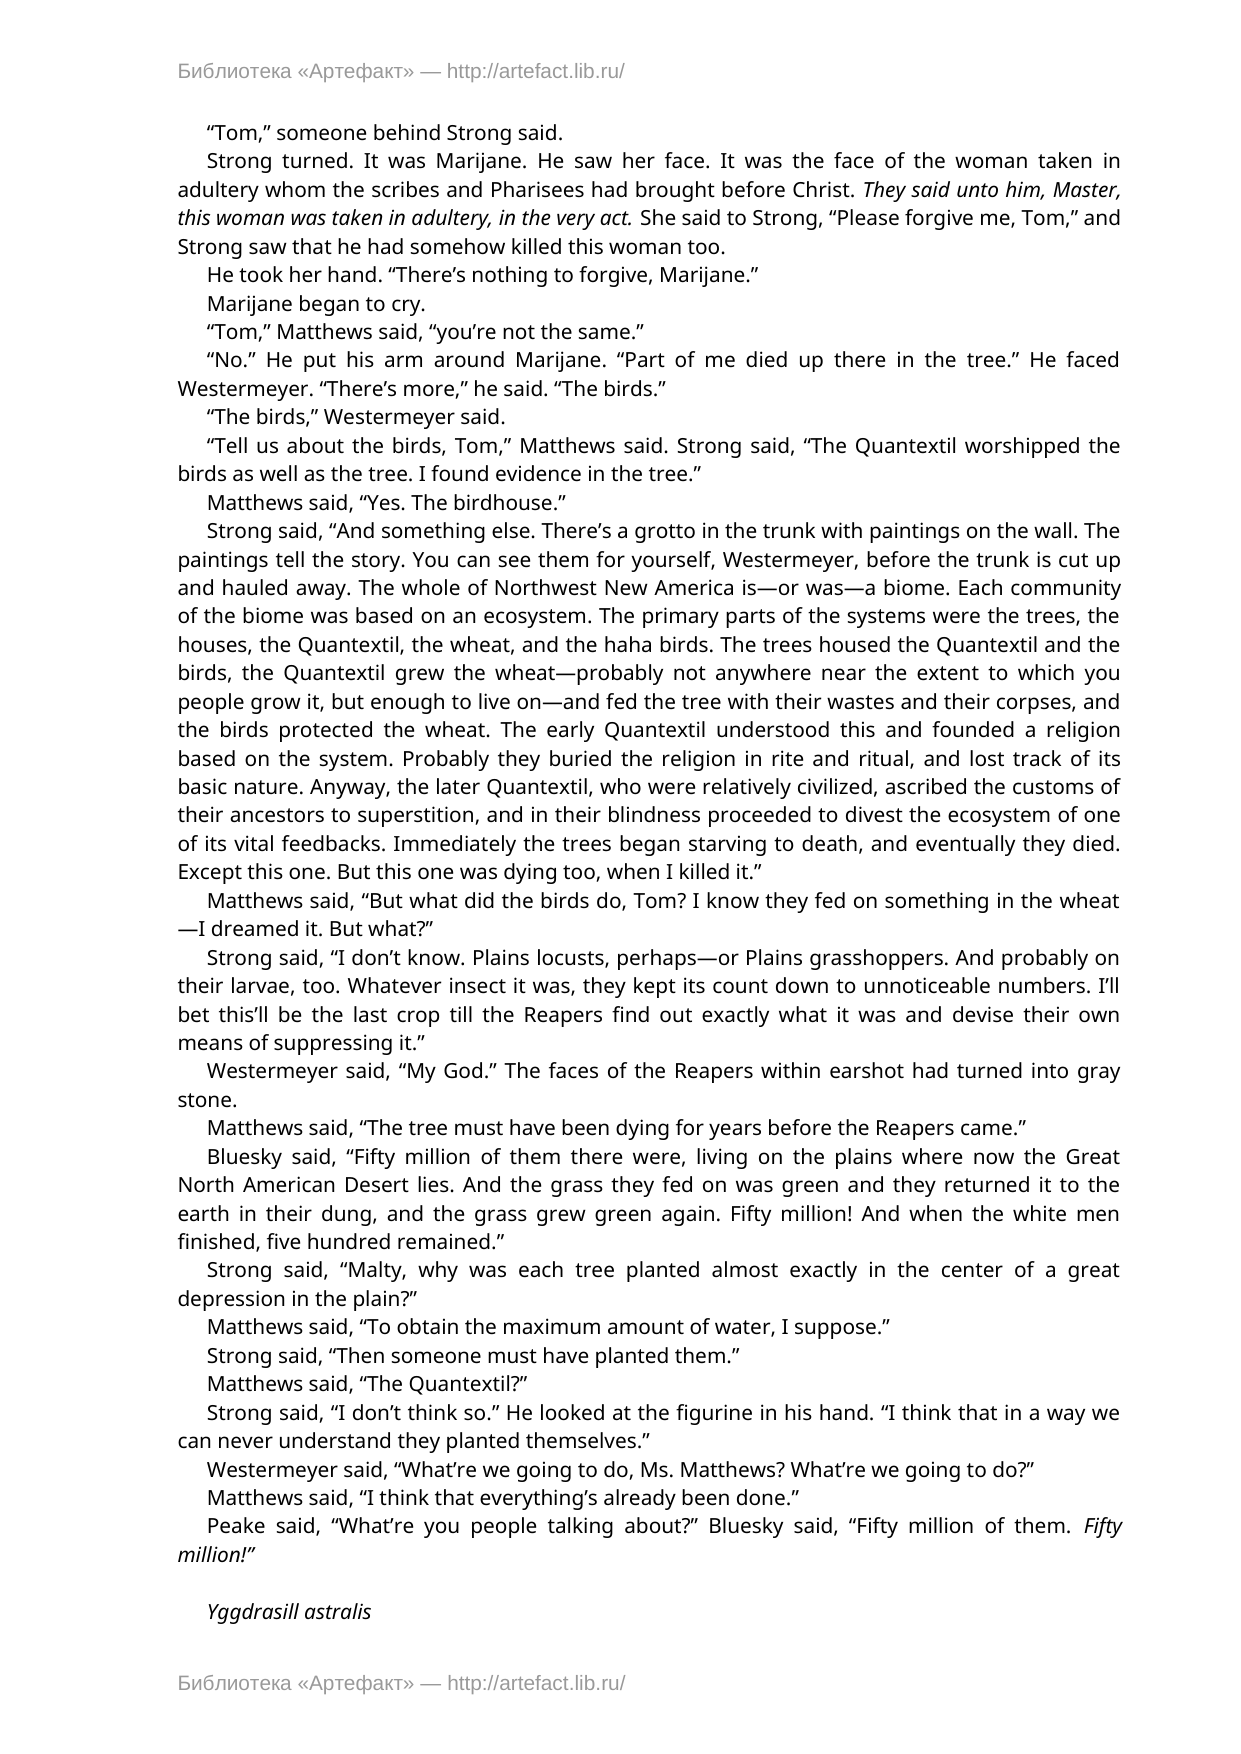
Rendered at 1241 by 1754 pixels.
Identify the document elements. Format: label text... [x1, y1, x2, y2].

text Strong said, “I don’t think so.” He looked at the figurine in his hand. “I think that in a way we can never understand they planted themselves.” [177, 1398, 1122, 1455]
text Strong said, “Malty, why was each tree planted almost exactly in the center of a great depression in the plain?” [177, 1256, 1122, 1312]
text Matthews said, “The tree must have been dying for years before the Reapers came.” [177, 1113, 1122, 1142]
text Strong turned. It was Marijane. He saw her face. It was the face of the woman taken in adultery whom the scribes and Pharisees had brought before Christ. They said unto him, Master, this woman was taken in adultery, in the very act. She said to Strong, “Please forgive me, Tom,” and Strong saw that he had somehow killed this woman too. [177, 147, 1122, 260]
text Strong said, “Then someone must have planted them.” [177, 1341, 1122, 1369]
text Matthews said, “But what did the birds do, Tom? I know they fed on something in the wheat—I dreamed it. But what?” [177, 886, 1122, 943]
text Matthews said, “I think that everything’s already been done.” [177, 1483, 1122, 1512]
text Strong said, “I don’t know. Plains locusts, perhaps—or Plains grasshoppers. And probably on their larvae, too. Whatever insect it was, they kept its count down to unnoticeable numbers. I’ll bet this’ll be the last crop till the Reapers find out exactly what it was and devise their own means of suppressing it.” [177, 943, 1122, 1057]
text “The birds,” Westermeyer said. [177, 402, 1122, 431]
text “Tom,” someone behind Strong said. [177, 118, 1122, 147]
text Matthews said, “To obtain the maximum amount of water, I suppose.” [177, 1312, 1122, 1341]
text Bluesky said, “Fifty million of them there were, living on the plains where now the Great North American Desert lies. And the grass they fed on was green and they returned it to the earth in their dung, and the grass grew green again. Fifty million! And when the white men finished, five hundred remained.” [177, 1142, 1122, 1256]
text Strong said, “And something else. There’s a grotto in the trunk with paintings on the wall. The paintings tell the story. You can see them for yourself, Westermeyer, before the trunk is cut up and hauled away. The whole of Northwest New America is—or was—a biome. Each community of the biome was based on an ecosystem. The primary parts of the systems were the trees, the houses, the Quantextil, the wheat, and the haha birds. The trees housed the Quantextil and the birds, the Quantextil grew the wheat—probably not anywhere near the extent to which you people grow it, but enough to live on—and fed the tree with their wastes and their corpses, and the birds protected the wheat. The early Quantextil understood this and founded a religion based on the system. Probably they buried the religion in rite and ritual, and lost track of its basic nature. Anyway, the later Quantextil, who were relatively civilized, ascribed the customs of their ancestors to superstition, and in their blindness proceeded to divest the ecosystem of one of its vital feedbacks. Immediately the trees began starving to death, and eventually they died. Except this one. But this one was dying too, when I killed it.” [177, 516, 1122, 886]
text Westermeyer said, “What’re we going to do, Ms. Matthews? What’re we going to do?” [177, 1455, 1122, 1483]
text “Tom,” Matthews said, “you’re not the same.” [177, 317, 1122, 346]
text Marijane began to cry. [177, 289, 1122, 317]
text Yggdrasill astralis [177, 1597, 1122, 1625]
text He took her hand. “There’s nothing to forgive, Marijane.” [177, 260, 1122, 289]
text Westermeyer said, “My God.” The faces of the Reapers within earshot had turned into gray stone. [177, 1057, 1122, 1113]
text “Tell us about the birds, Tom,” Matthews said. Strong said, “The Quantextil worshipped the birds as well as the tree. I found evidence in the tree.” [177, 431, 1122, 488]
text Matthews said, “Yes. The birdhouse.” [177, 488, 1122, 516]
text Peake said, “What’re you people talking about?” Bluesky said, “Fifty million of them. Fifty million!” [177, 1512, 1122, 1568]
text “No.” He put his arm around Marijane. “Part of me died up there in the tree.” He faced Westermeyer. “There’s more,” he said. “The birds.” [177, 346, 1122, 402]
text Matthews said, “The Quantextil?” [177, 1369, 1122, 1398]
